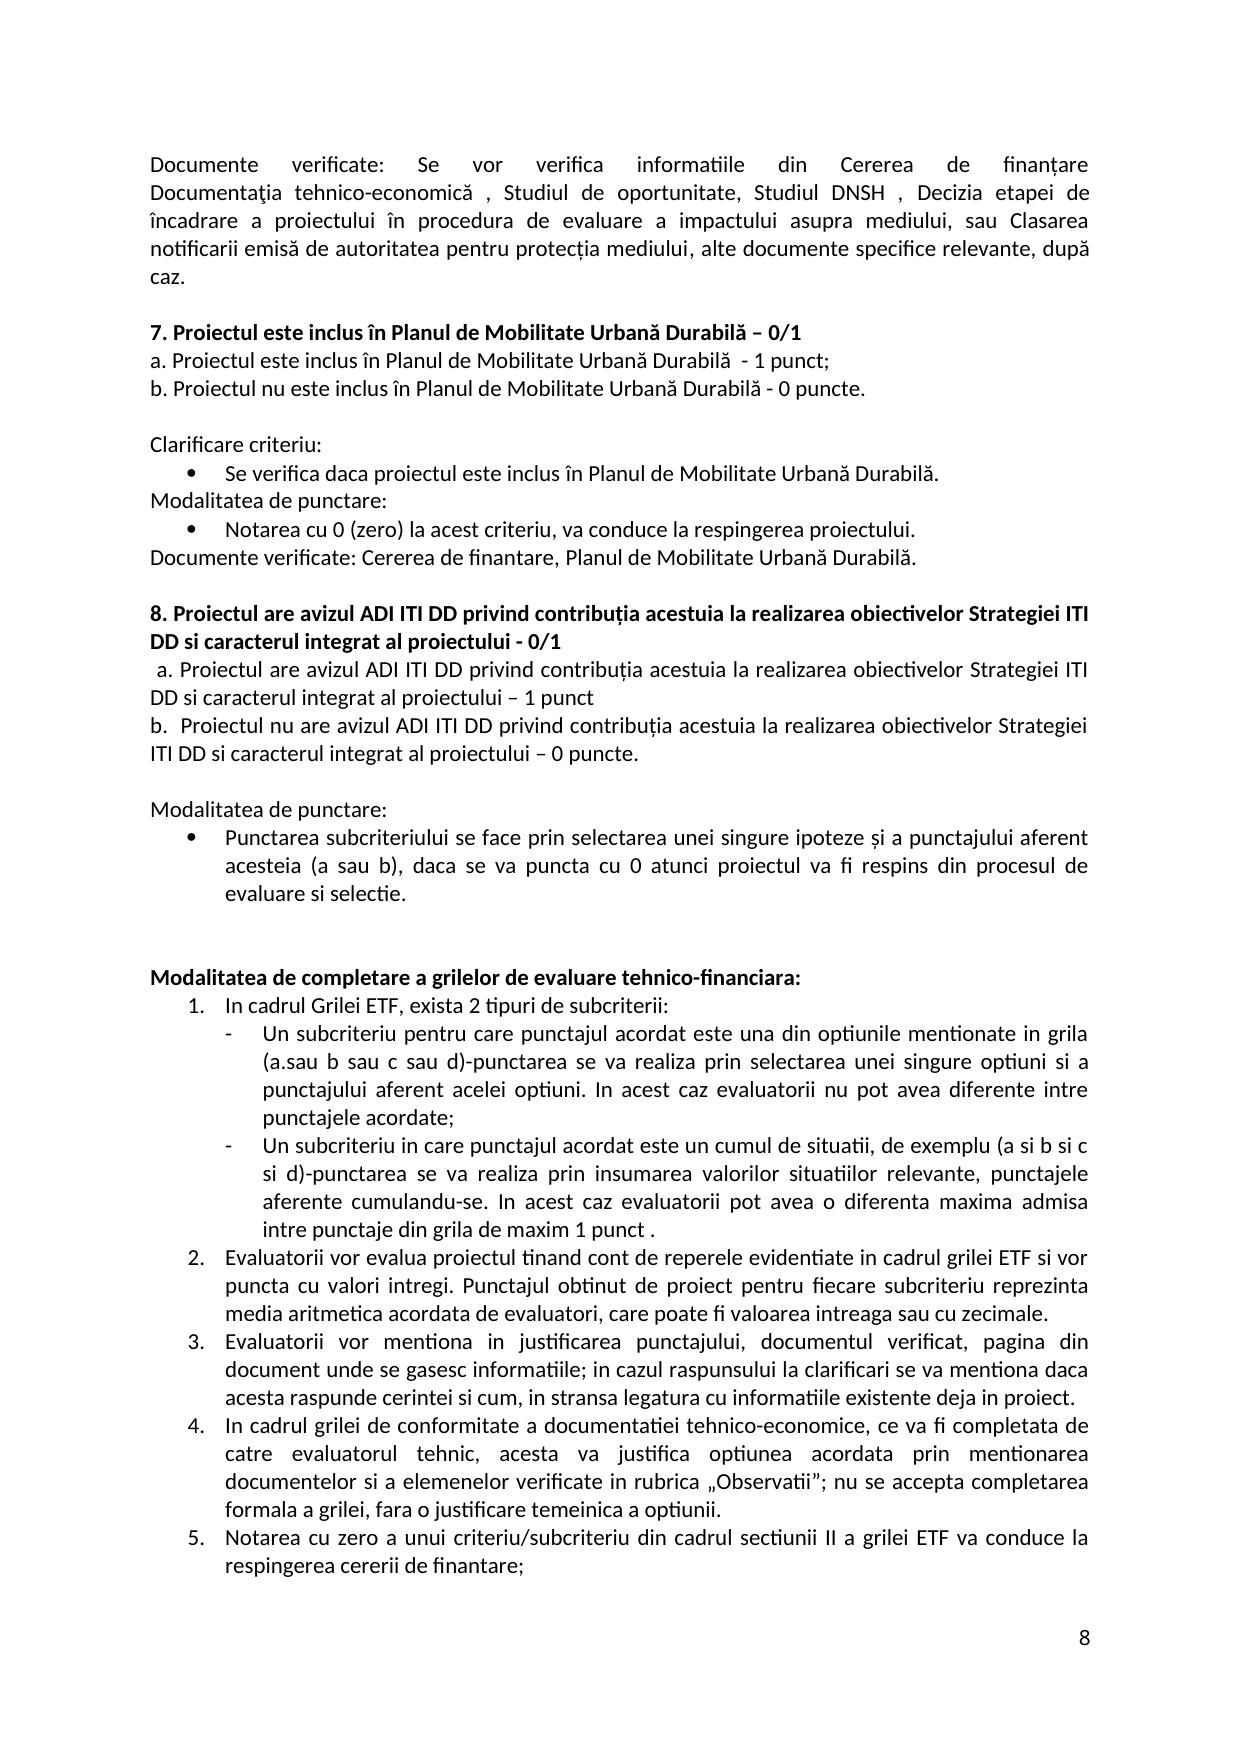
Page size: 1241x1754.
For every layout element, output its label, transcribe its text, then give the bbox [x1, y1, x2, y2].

list Evaluatorii vor evalua proiectul tinand cont de reperele evidentiate in cadrul grilei ETF si vor puncta cu valori intregi. Punctajul obtinut de proiect pentru fiecare subcriteriu reprezinta media aritmetica acordata de evaluatori, care poate fi valoarea intreaga sau cu zecimale. [187, 1243, 1090, 1327]
text b. Proiectul nu este inclus în Planul de Mobilitate Urbană Durabilă - 0 puncte. [150, 374, 1090, 403]
list Un subcriteriu in care punctajul acordat este un cumul de situatii, de exemplu (a si b si c si d)-punctarea se va realiza prin insumarea valorilor situatiilor relevante, punctajele aferente cumulandu-se. In acest caz evaluatorii pot avea o diferenta maxima admisa intre punctaje din grila de maxim 1 punct . [225, 1131, 1090, 1243]
text 8. Proiectul are avizul ADI ITI DD privind contribuția acestuia la realizarea obiectivelor Strategiei ITI DD si caracterul integrat al proiectului - 0/1 [150, 599, 1090, 655]
list Evaluatorii vor mentiona in justificarea punctajului, documentul verificat, pagina din document unde se gasesc informatiile; in cazul raspunsului la clarificari se va mentiona daca acesta raspunde cerintei si cum, in stransa legatura cu informatiile existente deja in proiect. [187, 1327, 1090, 1411]
text 7. Proiectul este inclus în Planul de Mobilitate Urbană Durabilă – 0/1 [150, 318, 1090, 347]
list Notarea cu zero a unui criteriu/subcriteriu din cadrul sectiunii II a grilei ETF va conduce la respingerea cererii de finantare; [187, 1523, 1090, 1579]
list Se verifica daca proiectul este inclus în Planul de Mobilitate Urbană Durabilă. [187, 459, 1090, 487]
list Un subcriteriu pentru care punctajul acordat este una din optiunile mentionate in grila (a.sau b sau c sau d)-punctarea se va realiza prin selectarea unei singure optiuni si a punctajului aferent acelei optiuni. In acest caz evaluatorii nu pot avea diferente intre punctajele acordate; [225, 1019, 1090, 1131]
list Notarea cu 0 (zero) la acest criteriu, va conduce la respingerea proiectului. [187, 515, 1090, 543]
text Modalitatea de completare a grilelor de evaluare tehnico-financiara: [150, 963, 1090, 991]
list Punctarea subcriteriului se face prin selectarea unei singure ipoteze și a punctajului aferent acesteia (a sau b), daca se va puncta cu 0 atunci proiectul va fi respins din procesul de evaluare si selectie. [187, 823, 1090, 907]
list In cadrul grilei de conformitate a documentatiei tehnico-economice, ce va fi completata de catre evaluatorul tehnic, acesta va justifica optiunea acordata prin mentionarea documentelor si a elemenelor verificate in rubrica „Observatii”; nu se accepta completarea formala a grilei, fara o justificare temeinica a optiunii. [187, 1411, 1090, 1523]
text Clarificare criteriu: [150, 431, 1090, 459]
text a. Proiectul are avizul ADI ITI DD privind contribuția acestuia la realizarea obiectivelor Strategiei ITI DD si caracterul integrat al proiectului – 1 punct [150, 655, 1090, 711]
text Modalitatea de punctare: [150, 795, 1090, 823]
text Modalitatea de punctare: [150, 487, 1090, 515]
text b. Proiectul nu are avizul ADI ITI DD privind contribuția acestuia la realizarea obiectivelor Strategiei ITI DD si caracterul integrat al proiectului – 0 puncte. [150, 711, 1090, 767]
text a. Proiectul este inclus în Planul de Mobilitate Urbană Durabilă - 1 punct; [150, 347, 1090, 374]
text Documente verificate: Cererea de finantare, Planul de Mobilitate Urbană Durabilă. [150, 543, 1090, 571]
text Documente verificate: Se vor verifica informatiile din Cererea de finanțare Documentaţia tehnico-economică , Studiul de oportunitate, Studiul DNSH , Decizia etapei de încadrare a proiectului în procedura de evaluare a impactului asupra mediului, sau Clasarea notificarii emisă de autoritatea pentru protecția mediului, alte documente specifice relevante, după caz. [150, 150, 1090, 290]
list In cadrul Grilei ETF, exista 2 tipuri de subcriterii: [187, 991, 1090, 1019]
